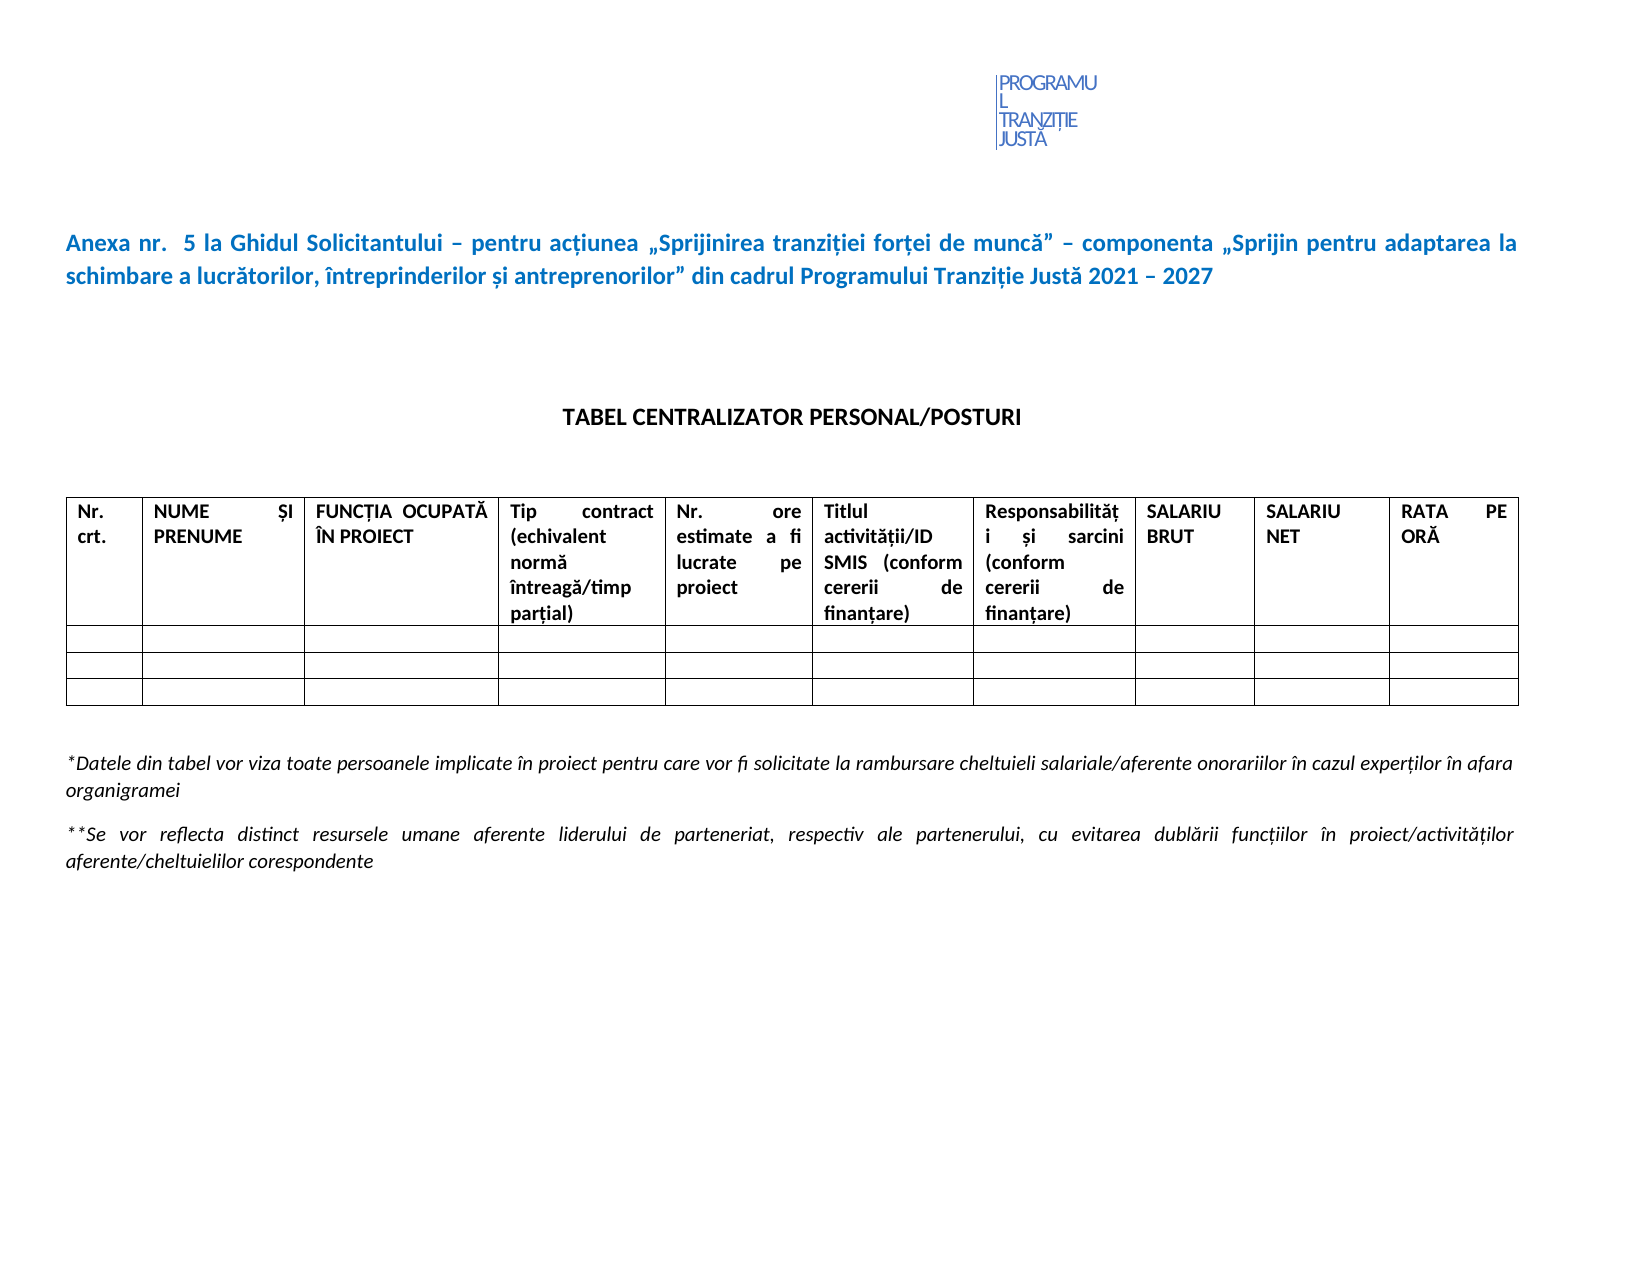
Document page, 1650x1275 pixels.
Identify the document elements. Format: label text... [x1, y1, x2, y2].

text *Datele din tabel vor viza toate persoanele implicate în proiect pentru care vor fi solicitate la rambursare cheltuieli salariale/aferente onorariilor în cazul experților în afara organigramei [66, 750, 1519, 803]
table_header NUME ȘI PRENUME [143, 498, 304, 625]
text **Se vor reflecta distinct resursele umane aferente liderului de parteneriat, respectiv ale partenerului, cu evitarea dublării funcțiilor în proiect/activităților aferente/cheltuielilor corespondente [66, 821, 1519, 874]
table_cell [666, 679, 812, 705]
table_header Titlul activității/ID SMIS (conform cererii de finanțare) [813, 498, 973, 625]
table_cell [143, 679, 304, 705]
table_cell [666, 626, 812, 652]
table_cell [499, 626, 665, 652]
table_header SALARIU BRUT [1136, 498, 1254, 625]
table_header Nr. ore estimate a fi lucrate pe proiect [666, 498, 812, 625]
table_cell [305, 679, 498, 705]
text TABEL CENTRALIZATOR PERSONAL/POSTURI [66, 401, 1519, 431]
table_cell [1255, 626, 1389, 652]
table_cell [67, 679, 142, 705]
table_cell [1390, 679, 1518, 705]
table_cell [499, 679, 665, 705]
table_cell [974, 653, 1135, 678]
table_cell [1390, 653, 1518, 678]
table_header Tip contract (echivalent normă întreagă/timp parțial) [499, 498, 665, 625]
table_cell [1390, 626, 1518, 652]
table_cell [813, 653, 973, 678]
table_header Nr. crt. [67, 498, 142, 625]
table_cell [305, 626, 498, 652]
table_cell [813, 679, 973, 705]
table_header FUNCȚIA OCUPATĂ ÎN PROIECT [305, 498, 498, 625]
table_header RATA PE ORĂ [1390, 498, 1518, 625]
table_cell [1255, 653, 1389, 678]
table_cell [305, 653, 498, 678]
table_cell [813, 626, 973, 652]
table_cell [67, 626, 142, 652]
table_cell [499, 653, 665, 678]
table_header Responsabilități și sarcini (conform cererii de finanțare) [974, 498, 1135, 625]
table_cell [1136, 626, 1254, 652]
table_cell [143, 653, 304, 678]
text Anexa nr. 5 la Ghidul Solicitantului – pentru acțiunea „Sprijinirea tranziției forței de muncă” – componenta „Sprijin pentru adaptarea la schimbare a lucrătorilor, întreprinderilor și antreprenorilor” din cadrul Programului Tranziție Justă 2021 – 2027 [66, 228, 1519, 291]
table_cell [1255, 679, 1389, 705]
table_cell [974, 626, 1135, 652]
table_cell [1136, 653, 1254, 678]
table_cell [143, 626, 304, 652]
table_cell [666, 653, 812, 678]
table_cell [67, 653, 142, 678]
table_cell [974, 679, 1135, 705]
table_cell [1136, 679, 1254, 705]
table_header SALARIU NET [1255, 498, 1389, 625]
